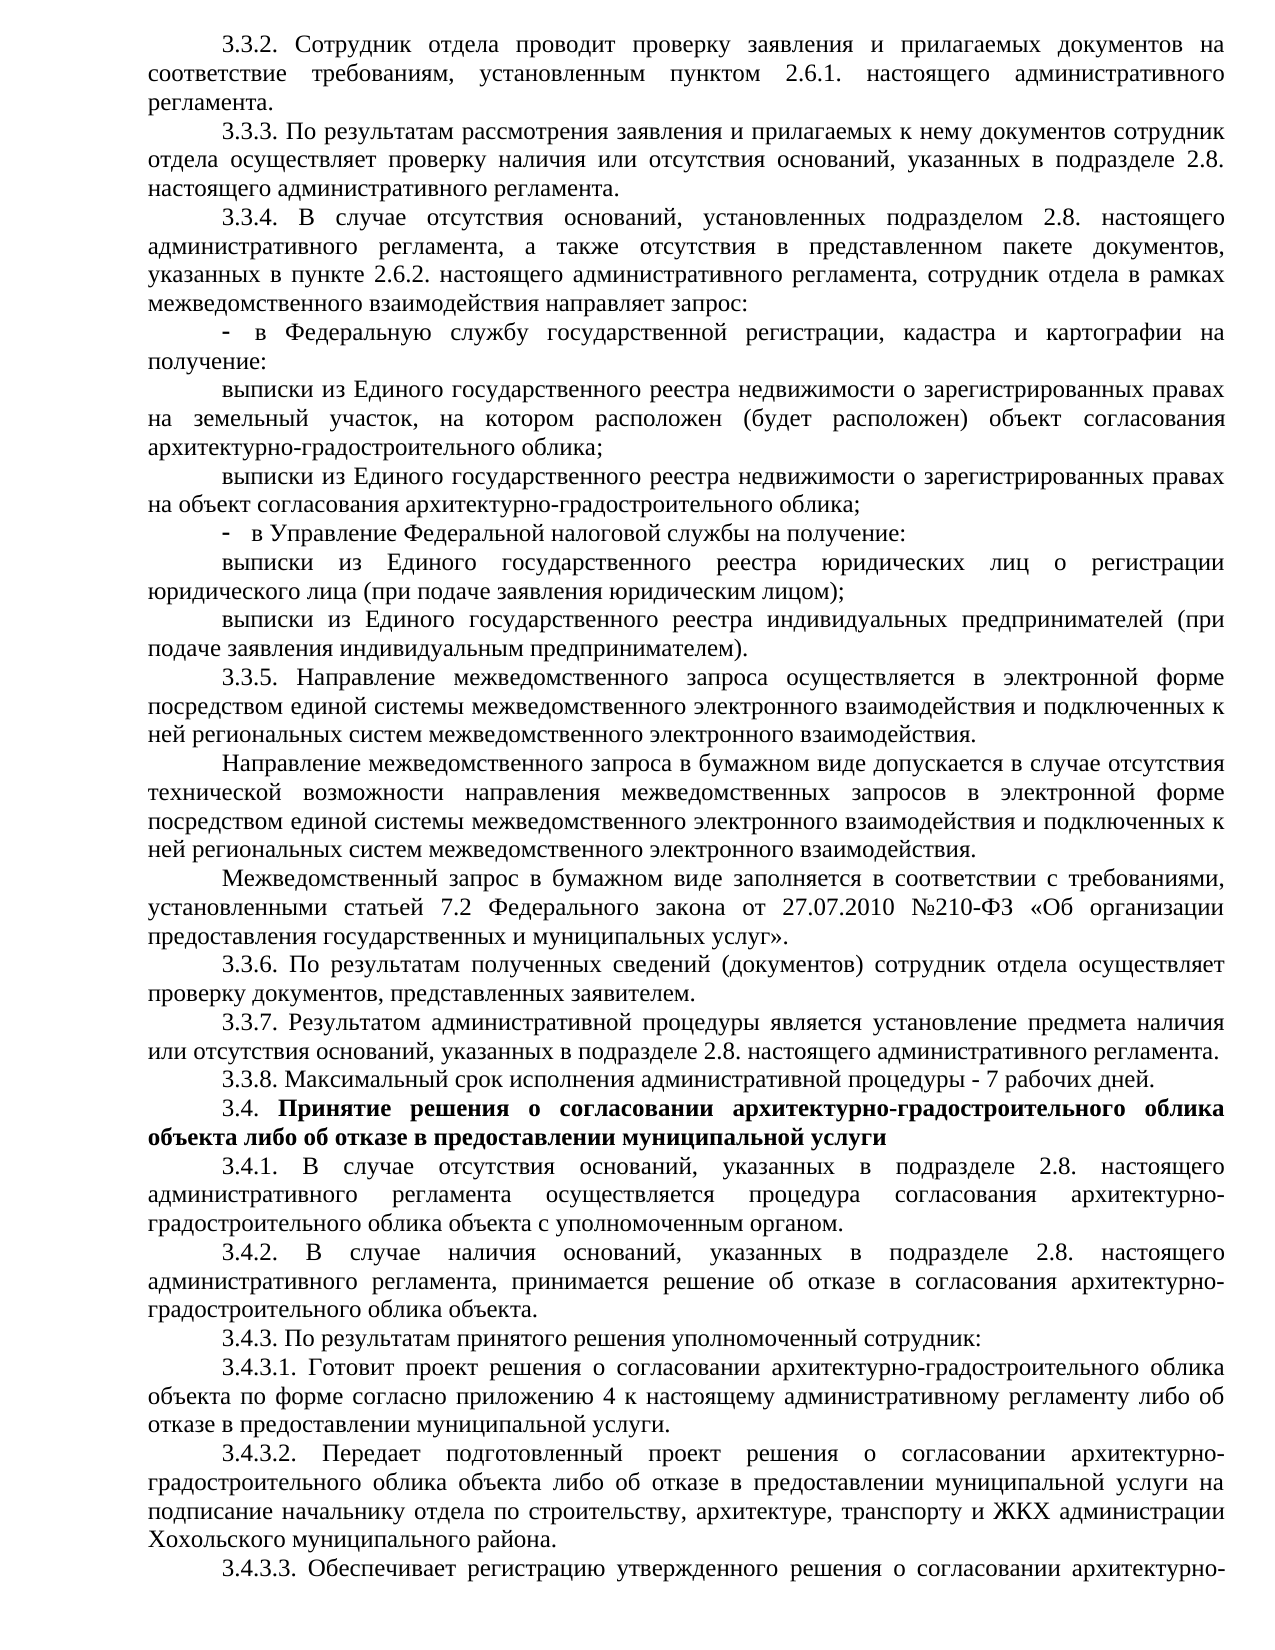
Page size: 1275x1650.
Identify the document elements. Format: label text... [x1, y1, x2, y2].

text 3.4.3. По результатам принятого решения уполномоченный сотрудник: [148, 1323, 1226, 1352]
text 3.4. Принятие решения о согласовании архитектурно-градостроительного облика объекта либо об отказе в предоставлении муниципальной услуги [148, 1093, 1226, 1151]
text выписки из Единого государственного реестра индивидуальных предпринимателей (при подаче заявления индивидуальным предпринимателем). [148, 604, 1226, 662]
text Межведомственный запрос в бумажном виде заполняется в соответствии с требованиями, установленными статьей 7.2 Федерального закона от 27.07.2010 №210-ФЗ «Об организации предоставления государственных и муниципальных услуг». [148, 863, 1226, 949]
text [148, 1553, 1226, 1582]
text 3.3.5. Направление межведомственного запроса осуществляется в электронной форме посредством единой системы межведомственного электронного взаимодействия и подключенных к ней региональных систем межведомственного электронного взаимодействия. [148, 662, 1226, 748]
text выписки из Единого государственного реестра юридических лиц о регистрации юридического лица (при подаче заявления юридическим лицом); [148, 547, 1226, 604]
list в Федеральную службу государственной регистрации, кадастра и картографии на получение: [148, 317, 1226, 374]
text 3.3.3. По результатам рассмотрения заявления и прилагаемых к нему документов сотрудник отдела осуществляет проверку наличия или отсутствия оснований, указанных в подразделе 2.8. настоящего административного регламента. [148, 116, 1226, 202]
text Направление межведомственного запроса в бумажном виде допускается в случае отсутствия технической возможности направления межведомственных запросов в электронной форме посредством единой системы межведомственного электронного взаимодействия и подключенных к ней региональных систем межведомственного электронного взаимодействия. [148, 748, 1226, 863]
text 3.3.2. Сотрудник отдела проводит проверку заявления и прилагаемых документов на соответствие требованиям, установленным пунктом 2.6.1. настоящего административного регламента. [148, 29, 1226, 116]
text 3.4.1. В случае отсутствия оснований, указанных в подразделе 2.8. настоящего административного регламента осуществляется процедура согласования архитектурно-градостроительного облика объекта с уполномоченным органом. [148, 1151, 1226, 1237]
list выписки из Единого государственного реестра недвижимости о зарегистрированных правах на земельный участок, на котором расположен (будет расположен) объект согласования архитектурно-градостроительного облика; [148, 374, 1226, 461]
list в Управление Федеральной налоговой службы на получение: [148, 518, 1226, 547]
text 3.3.7. Результатом административной процедуры является установление предмета наличия или отсутствия оснований, указанных в подразделе 2.8. настоящего административного регламента. [148, 1007, 1226, 1064]
text 3.4.3.2. Передает подготовленный проект решения о согласовании архитектурно-градостроительного облика объекта либо об отказе в предоставлении муниципальной услуги на подписание начальнику отдела по строительству, архитектуре, транспорту и ЖКХ администрации Хохольского муниципального района. [148, 1438, 1226, 1553]
text выписки из Единого государственного реестра недвижимости о зарегистрированных правах на объект согласования архитектурно-градостроительного облика; [148, 461, 1226, 518]
text 3.4.2. В случае наличия оснований, указанных в подразделе 2.8. настоящего административного регламента, принимается решение об отказе в согласования архитектурно-градостроительного облика объекта. [148, 1237, 1226, 1323]
text 3.3.6. По результатам полученных сведений (документов) сотрудник отдела осуществляет проверку документов, представленных заявителем. [148, 949, 1226, 1007]
text 3.3.4. В случае отсутствия оснований, установленных подразделом 2.8. настоящего административного регламента, а также отсутствия в представленном пакете документов, указанных в пункте 2.6.2. настоящего административного регламента, сотрудник отдела в рамках межведомственного взаимодействия направляет запрос: [148, 202, 1226, 317]
text 3.3.8. Максимальный срок исполнения административной процедуры - 7 рабочих дней. [148, 1064, 1226, 1093]
text 3.4.3.1. Готовит проект решения о согласовании архитектурно-градостроительного облика объекта по форме согласно приложению 4 к настоящему административному регламенту либо об отказе в предоставлении муниципальной услуги. [148, 1352, 1226, 1438]
